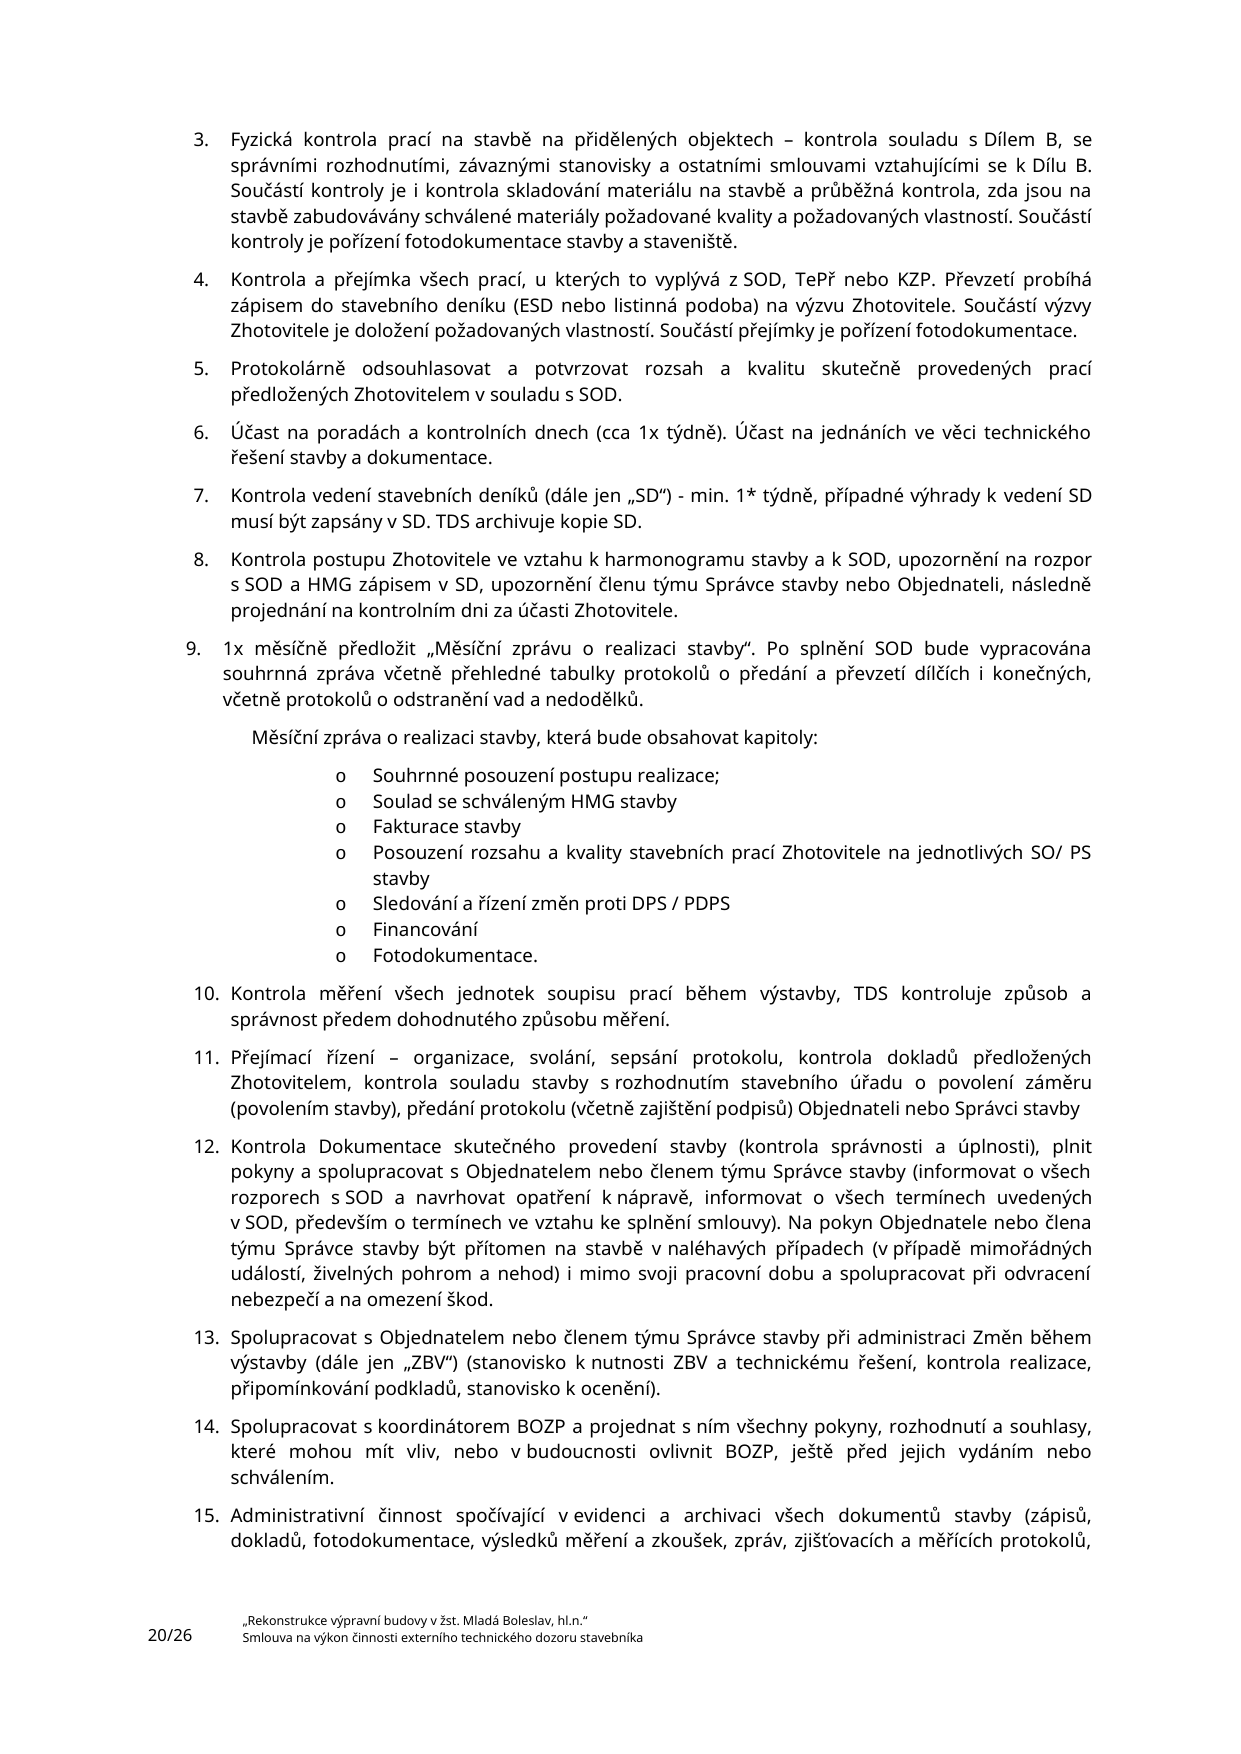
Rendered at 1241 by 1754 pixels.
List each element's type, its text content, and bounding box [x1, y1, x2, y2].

list Kontrola měření všech jednotek soupisu prací během výstavby, TDS kontroluje způsob a správnost předem dohodnutého způsobu měření. [193, 980, 1092, 1031]
list Sledování a řízení změn proti DPS / PDPS [335, 891, 1092, 916]
list Protokolárně odsouhlasovat a potvrzovat rozsah a kvalitu skutečně provedených prací předložených Zhotovitelem v souladu s SOD. [193, 356, 1092, 407]
list Soulad se schváleným HMG stavby [335, 788, 1092, 814]
list Fyzická kontrola prací na stavbě na přidělených objektech – kontrola souladu s Dílem B, se správními rozhodnutími, závaznými stanovisky a ostatními smlouvami vztahujícími se k Dílu B. Součástí kontroly je i kontrola skladování materiálu na stavbě a průběžná kontrola, zda jsou na stavbě zabudovávány schválené materiály požadované kvality a požadovaných vlastností. Součástí kontroly je pořízení fotodokumentace stavby a staveniště. [193, 126, 1092, 254]
list Spolupracovat s Objednatelem nebo členem týmu Správce stavby při administraci Změn během výstavby (dále jen „ZBV“) (stanovisko k nutnosti ZBV a technickému řešení, kontrola realizace, připomínkování podkladů, stanovisko k ocenění). [193, 1324, 1092, 1401]
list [193, 1502, 1092, 1553]
list Kontrola a přejímka všech prací, u kterých to vyplývá z SOD, TePř nebo KZP. Převzetí probíhá zápisem do stavebního deníku (ESD nebo listinná podoba) na výzvu Zhotovitele. Součástí výzvy Zhotovitele je doložení požadovaných vlastností. Součástí přejímky je pořízení fotodokumentace. [193, 266, 1092, 343]
list 1x měsíčně předložit „Měsíční zprávu o realizaci stavby“. Po splnění SOD bude vypracována souhrnná zpráva včetně přehledné tabulky protokolů o předání a převzetí dílčích i konečných, včetně protokolů o odstranění vad a nedodělků. [186, 635, 1092, 712]
list Fotodokumentace. [335, 942, 1092, 968]
text Měsíční zpráva o realizaci stavby, která bude obsahovat kapitoly: [251, 724, 1092, 750]
list Spolupracovat s koordinátorem BOZP a projednat s ním všechny pokyny, rozhodnutí a souhlasy, které mohou mít vliv, nebo v budoucnosti ovlivnit BOZP, ještě před jejich vydáním nebo schválením. [193, 1413, 1092, 1490]
list Účast na poradách a kontrolních dnech (cca 1x týdně). Účast na jednáních ve věci technického řešení stavby a dokumentace. [193, 419, 1092, 470]
list Fakturace stavby [335, 814, 1092, 839]
list Posouzení rozsahu a kvality stavebních prací Zhotovitele na jednotlivých SO/ PS stavby [335, 839, 1092, 891]
list Kontrola vedení stavebních deníků (dále jen „SD“) - min. 1* týdně, případné výhrady k vedení SD musí být zapsány v SD. TDS archivuje kopie SD. [193, 483, 1092, 534]
list Souhrnné posouzení postupu realizace; [335, 762, 1092, 788]
list Kontrola postupu Zhotovitele ve vztahu k harmonogramu stavby a k SOD, upozornění na rozpor s SOD a HMG zápisem v SD, upozornění členu týmu Správce stavby nebo Objednateli, následně projednání na kontrolním dni za účasti Zhotovitele. [193, 546, 1092, 623]
list Kontrola Dokumentace skutečného provedení stavby (kontrola správnosti a úplnosti), plnit pokyny a spolupracovat s Objednatelem nebo členem týmu Správce stavby (informovat o všech rozporech s SOD a navrhovat opatření k nápravě, informovat o všech termínech uvedených v SOD, především o termínech ve vztahu ke splnění smlouvy). Na pokyn Objednatele nebo člena týmu Správce stavby být přítomen na stavbě v naléhavých případech (v případě mimořádných událostí, živelných pohrom a nehod) i mimo svoji pracovní dobu a spolupracovat při odvracení nebezpečí a na omezení škod. [193, 1133, 1092, 1312]
list Financování [335, 916, 1092, 942]
list Přejímací řízení – organizace, svolání, sepsání protokolu, kontrola dokladů předložených Zhotovitelem, kontrola souladu stavby s rozhodnutím stavebního úřadu o povolení záměru (povolením stavby), předání protokolu (včetně zajištění podpisů) Objednateli nebo Správci stavby [193, 1044, 1092, 1121]
